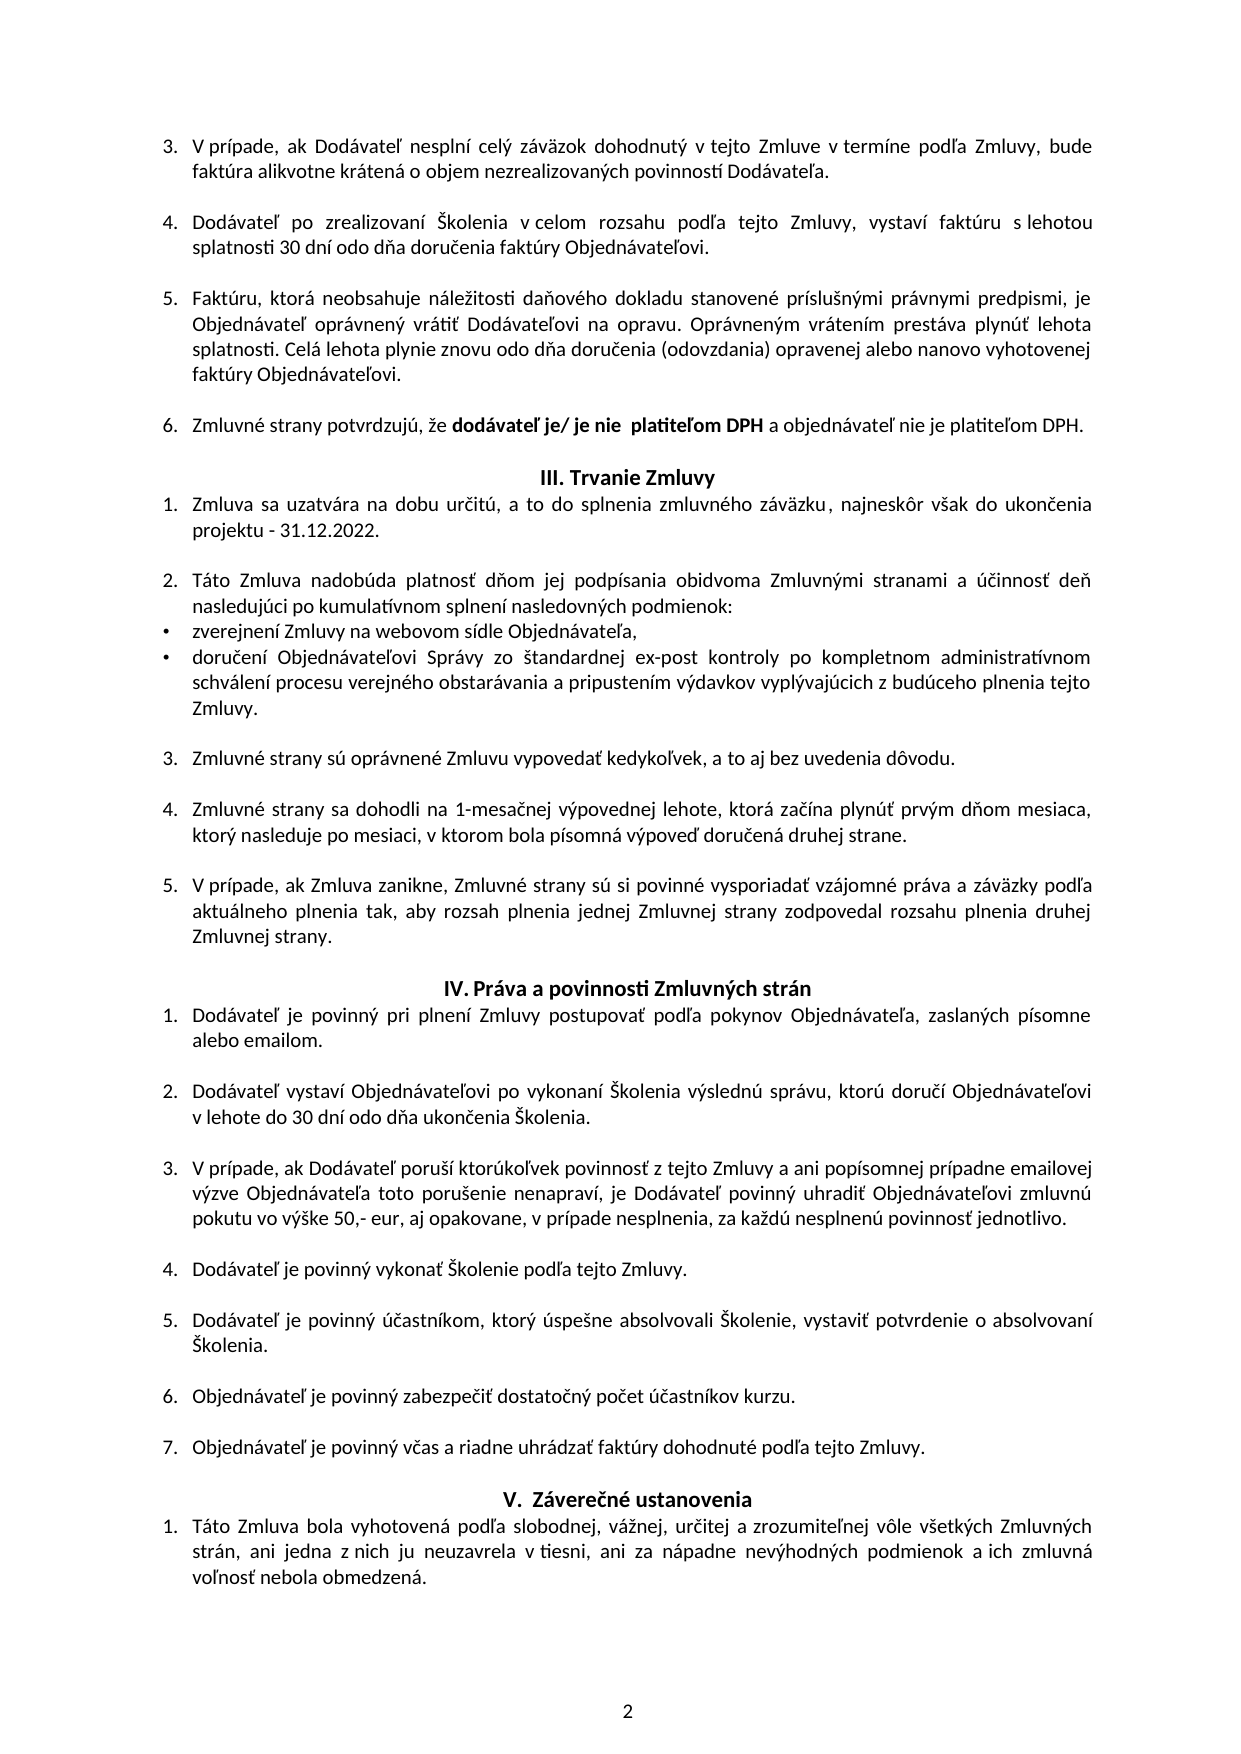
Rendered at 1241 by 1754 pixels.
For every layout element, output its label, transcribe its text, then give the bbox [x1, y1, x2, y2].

list Dodávateľ po zrealizovaní Školenia v celom rozsahu podľa tejto Zmluvy, vystaví faktúru s lehotou splatnosti 30 dní odo dňa doručenia faktúry Objednávateľovi. [162, 209, 1093, 260]
list V prípade, ak Dodávateľ poruší ktorúkoľvek povinnosť z tejto Zmluvy a ani popísomnej prípadne emailovej výzve Objednávateľa toto porušenie nenapraví, je Dodávateľ povinný uhradiť Objednávateľovi zmluvnú pokutu vo výške 50,- eur, aj opakovane, v prípade nesplnenia, za každú nesplnenú povinnosť jednotlivo. [162, 1155, 1093, 1231]
list Objednávateľ je povinný včas a riadne uhrádzať faktúry dohodnuté podľa tejto Zmluvy. [162, 1434, 1093, 1460]
list Faktúru, ktorá neobsahuje náležitosti daňového dokladu stanovené príslušnými právnymi predpismi, je Objednávateľ oprávnený vrátiť Dodávateľovi na opravu. Oprávneným vrátením prestáva plynúť lehota splatnosti. Celá lehota plynie znovu odo dňa doručenia (odovzdania) opravenej alebo nanovo vyhotovenej faktúry Objednávateľovi. [162, 285, 1093, 387]
list doručení Objednávateľovi Správy zo štandardnej ex-post kontroly po kompletnom administratívnom schválení procesu verejného obstarávania a pripustením výdavkov vyplývajúcich z budúceho plnenia tejto Zmluvy. [162, 644, 1093, 720]
list Zmluvné strany potvrdzujú, že dodávateľ je/ je nie platiteľom DPH a objednávateľ nie je platiteľom DPH. [162, 412, 1093, 438]
list Táto Zmluva bola vyhotovená podľa slobodnej, vážnej, určitej a zrozumiteľnej vôle všetkých Zmluvných strán, ani jedna z nich ju neuzavrela v tiesni, ani za nápadne nevýhodných podmienok a ich zmluvná voľnosť nebola obmedzená. [162, 1513, 1093, 1589]
list Dodávateľ je povinný pri plnení Zmluvy postupovať podľa pokynov Objednávateľa, zaslaných písomne alebo emailom. [162, 1002, 1093, 1053]
list zverejnení Zmluvy na webovom sídle Objednávateľa, [162, 618, 1093, 644]
list Práva a povinnosti Zmluvných strán [162, 974, 1093, 1002]
list Dodávateľ vystaví Objednávateľovi po vykonaní Školenia výslednú správu, ktorú doručí Objednávateľovi v lehote do 30 dní odo dňa ukončenia Školenia. [162, 1078, 1093, 1129]
list Objednávateľ je povinný zabezpečiť dostatočný počet účastníkov kurzu. [162, 1383, 1093, 1409]
list Dodávateľ je povinný účastníkom, ktorý úspešne absolvovali Školenie, vystaviť potvrdenie o absolvovaní Školenia. [162, 1307, 1093, 1358]
list Zmluvné strany sú oprávnené Zmluvu vypovedať kedykoľvek, a to aj bez uvedenia dôvodu. [162, 746, 1093, 771]
list Trvanie Zmluvy [162, 463, 1093, 491]
list Zmluva sa uzatvára na dobu určitú, a to do splnenia zmluvného záväzku, najneskôr však do ukončenia projektu - 31.12.2022. [162, 491, 1093, 542]
list V prípade, ak Dodávateľ nesplní celý záväzok dohodnutý v tejto Zmluve v termíne podľa Zmluvy, bude faktúra alikvotne krátená o objem nezrealizovaných povinností Dodávateľa. [162, 133, 1093, 184]
list Táto Zmluva nadobúda platnosť dňom jej podpísania obidvoma Zmluvnými stranami a účinnosť deň nasledujúci po kumulatívnom splnení nasledovných podmienok: [162, 568, 1093, 618]
list V prípade, ak Zmluva zanikne, Zmluvné strany sú si povinné vysporiadať vzájomné práva a záväzky podľa aktuálneho plnenia tak, aby rozsah plnenia jednej Zmluvnej strany zodpovedal rozsahu plnenia druhej Zmluvnej strany. [162, 873, 1093, 949]
list Zmluvné strany sa dohodli na 1-mesačnej výpovednej lehote, ktorá začína plynúť prvým dňom mesiaca, ktorý nasleduje po mesiaci, v ktorom bola písomná výpoveď doručená druhej strane. [162, 796, 1093, 847]
list Dodávateľ je povinný vykonať Školenie podľa tejto Zmluvy. [162, 1256, 1093, 1282]
list Záverečné ustanovenia [162, 1485, 1093, 1513]
